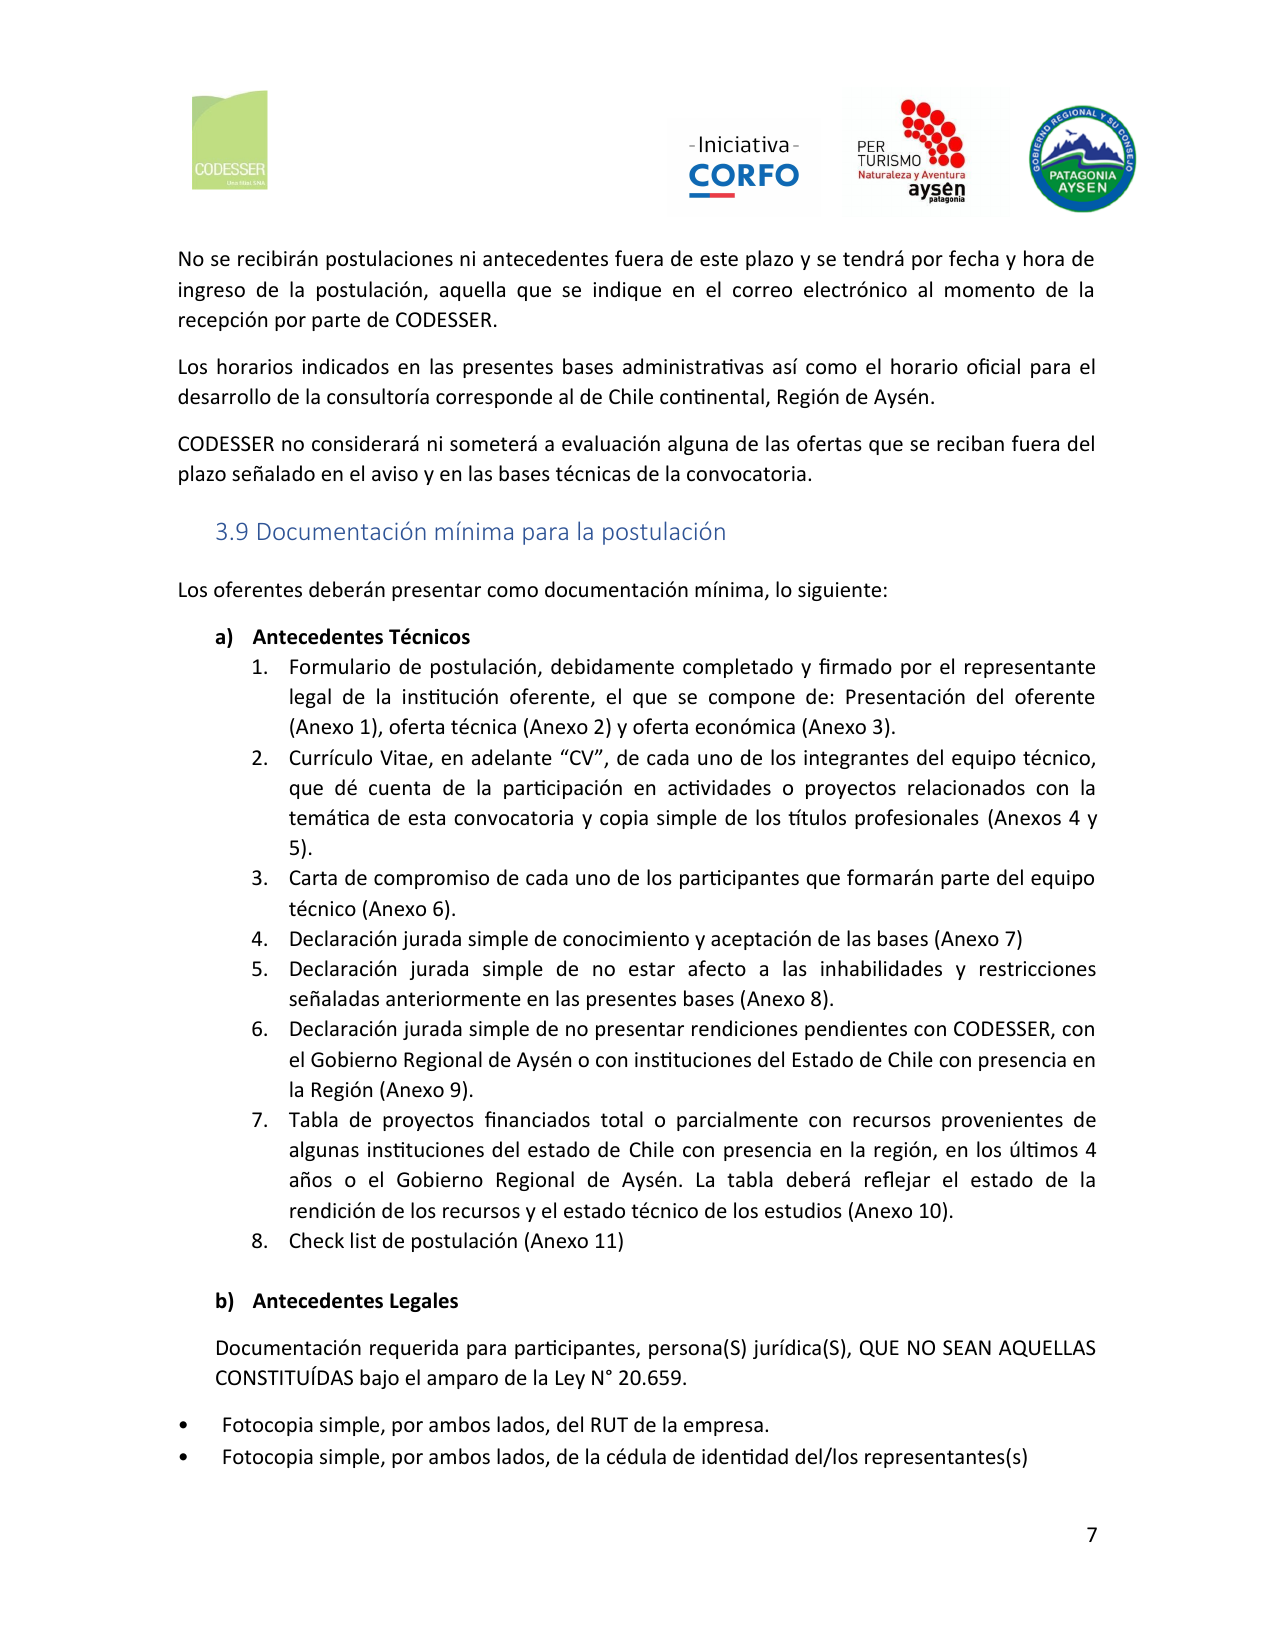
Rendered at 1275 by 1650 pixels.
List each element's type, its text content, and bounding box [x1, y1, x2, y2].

list Declaración jurada simple de no estar afecto a las inhabilidades y restricciones señaladas anteriormente en las presentes bases (Anexo 8). [251, 954, 1098, 1012]
list Declaración jurada simple de no presentar rendiciones pendientes con CODESSER, con el Gobierno Regional de Aysén o con instituciones del Estado de Chile con presencia en la Región (Anexo 9). [251, 1014, 1098, 1103]
text Documentación requerida para participantes, persona(S) jurídica(S), QUE NO SEAN AQUELLAS CONSTITUÍDAS bajo el amparo de la Ley N° 20.659. [215, 1333, 1098, 1391]
list Check list de postulación (Anexo 11) [251, 1226, 1098, 1254]
picture [666, 118, 822, 217]
picture [177, 73, 284, 217]
list Tabla de proyectos financiados total o parcialmente con recursos provenientes de algunas instituciones del estado de Chile con presencia en la región, en los últimos 4 años o el Gobierno Regional de Aysén. La tabla deberá reflejar el estado de la rendición de los recursos y el estado técnico de los estudios (Anexo 10). [251, 1105, 1098, 1224]
list Declaración jurada simple de conocimiento y aceptación de las bases (Anexo 7) [251, 924, 1098, 952]
text CODESSER no considerará ni someterá a evaluación alguna de las ofertas que se reciban fuera del plazo señalado en el aviso y en las bases técnicas de la convocatoria. [177, 429, 1098, 487]
text Los horarios indicados en las presentes bases administrativas así como el horario oficial para el desarrollo de la consultoría corresponde al de Chile continental, Región de Aysén. [177, 352, 1098, 410]
text Los oferentes deberán presentar como documentación mínima, lo siguiente: [177, 575, 1098, 603]
list Antecedentes Legales [215, 1286, 1098, 1314]
text No se recibirán postulaciones ni antecedentes fuera de este plazo y se tendrá por fecha y hora de ingreso de la postulación, aquella que se indique en el correo electrónico al momento de la recepción por parte de CODESSER. [177, 244, 1098, 333]
subtitle Documentación mínima para la postulación [215, 514, 1098, 547]
list Fotocopia simple, por ambos lados, del RUT de la empresa. [177, 1410, 1098, 1438]
list Fotocopia simple, por ambos lados, de la cédula de identidad del/los representantes(s) [177, 1442, 1098, 1471]
list Currículo Vitae, en adelante “CV”, de cada uno de los integrantes del equipo técnico, que dé cuenta de la participación en actividades o proyectos relacionados con la temática de esta convocatoria y copia simple de los títulos profesionales (Anexos 4 y 5). [251, 743, 1098, 861]
picture [842, 87, 1148, 217]
list Formulario de postulación, debidamente completado y firmado por el representante legal de la institución oferente, el que se compone de: Presentación del oferente (Anexo 1), oferta técnica (Anexo 2) y oferta económica (Anexo 3). [251, 652, 1098, 740]
list Antecedentes Técnicos [215, 622, 1098, 650]
list Carta de compromiso de cada uno de los participantes que formarán parte del equipo técnico (Anexo 6). [251, 863, 1098, 922]
